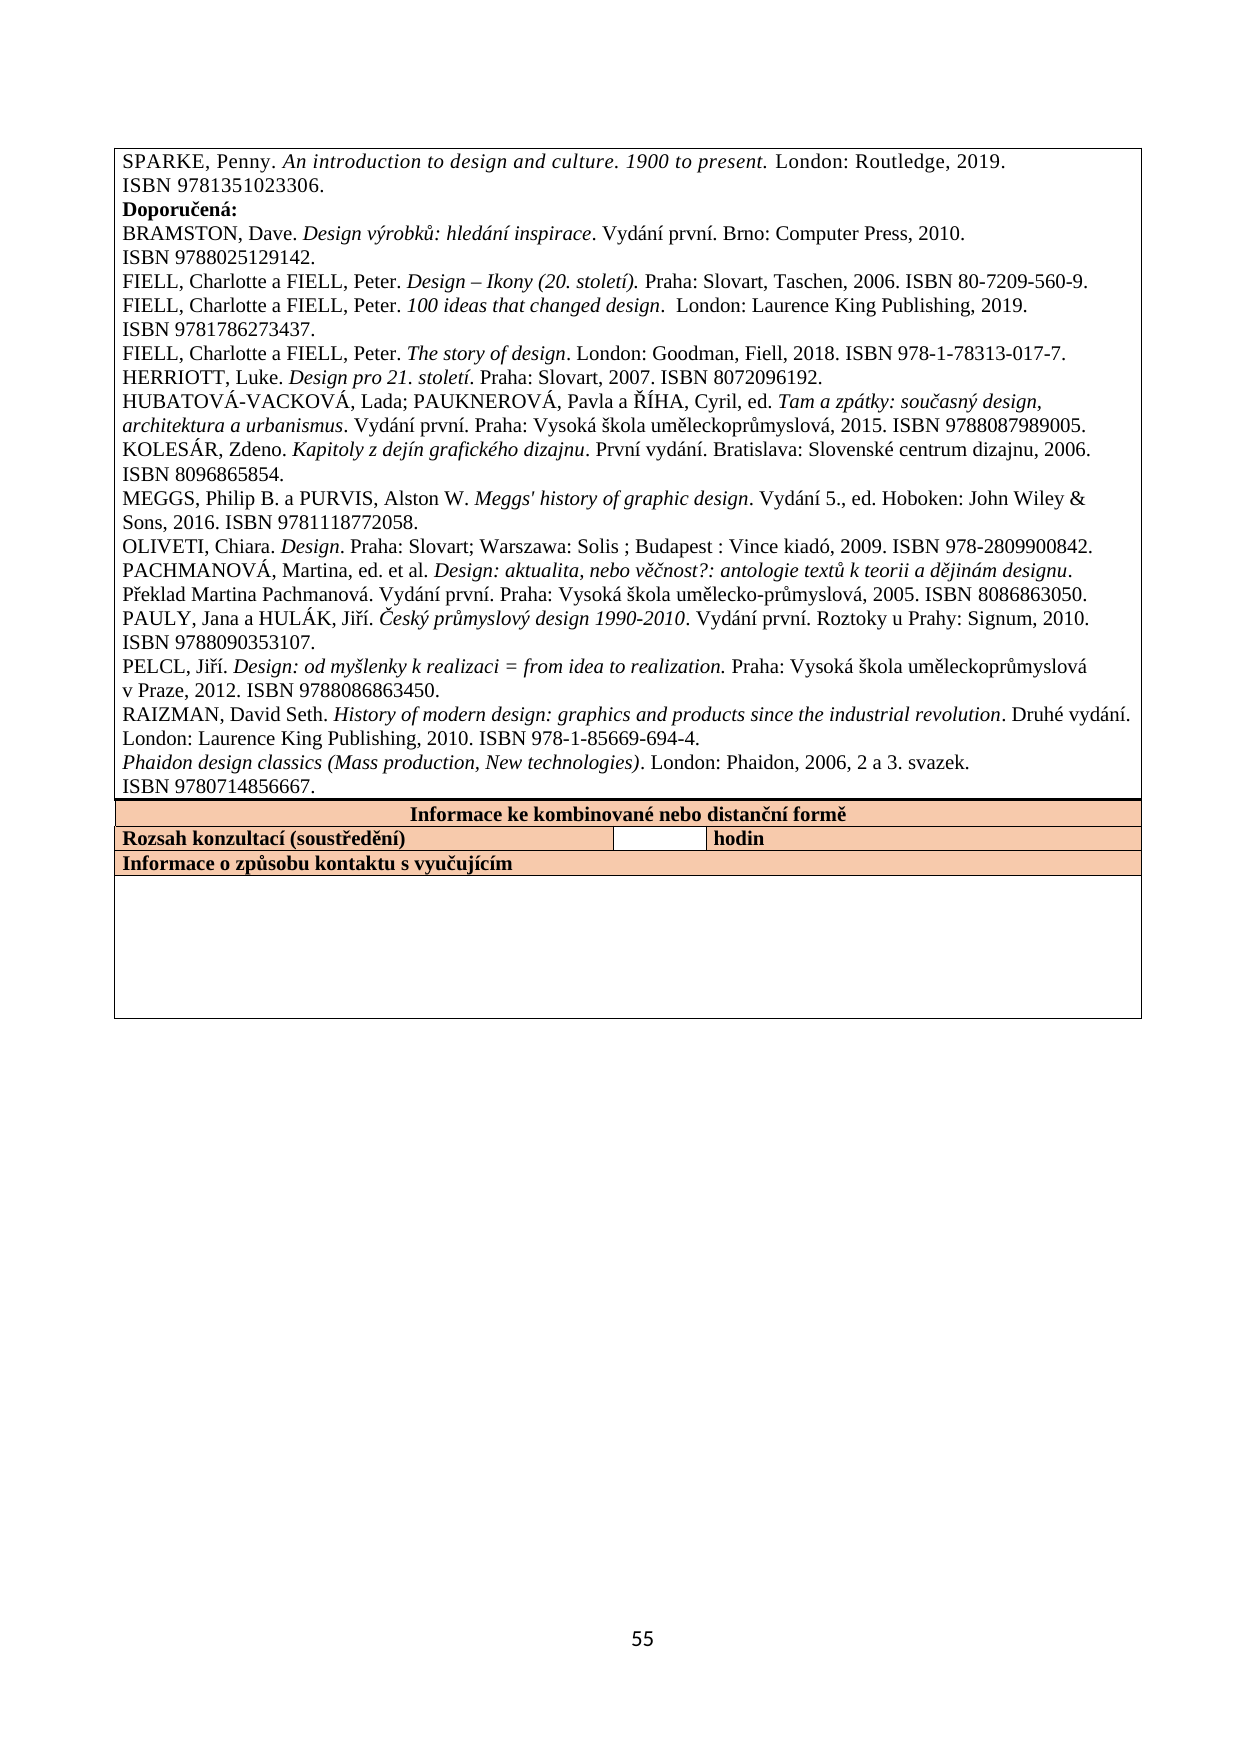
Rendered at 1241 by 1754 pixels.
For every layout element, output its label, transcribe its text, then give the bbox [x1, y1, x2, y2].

table_cell [614, 827, 706, 850]
table_cell [115, 876, 1141, 1018]
table_cell Informace ke kombinované nebo distanční formě [116, 801, 1141, 826]
table_cell Rozsah konzultací (soustředění) [115, 827, 613, 850]
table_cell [115, 149, 1141, 798]
table_cell Informace o způsobu kontaktu s vyučujícím [115, 851, 1141, 875]
table_cell hodin [707, 827, 1141, 850]
